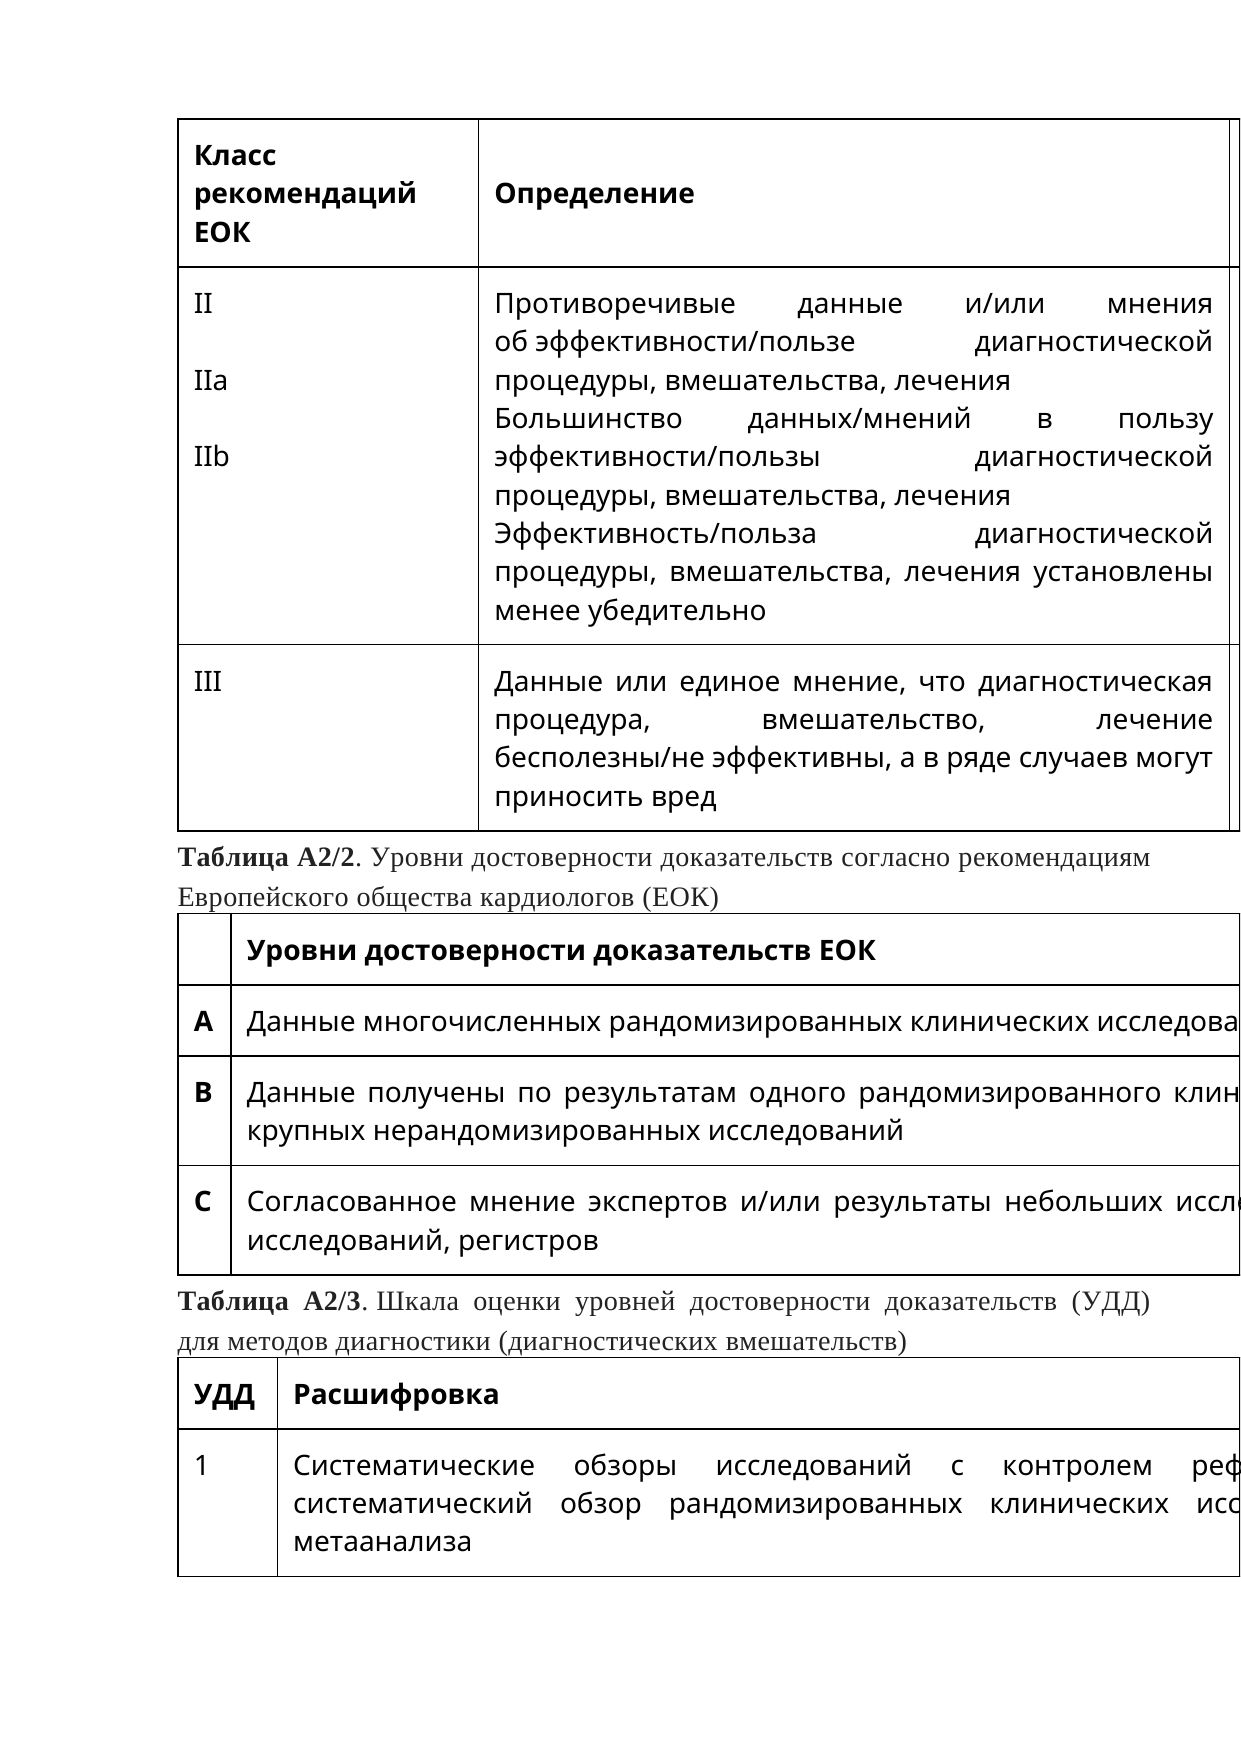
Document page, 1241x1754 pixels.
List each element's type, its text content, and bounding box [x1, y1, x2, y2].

table_cell Данные или единое мнение, что диагностическая процедура, вмешательство, лечение бесполезны/не эффективны, а в ряде случаев могут приносить вред [479, 645, 1229, 830]
text Таблица А2/2. Уровни достоверности доказательств согласно рекомендациям Европейского общества кардиологов (ЕОК) [177, 832, 1152, 913]
table_header [179, 914, 230, 984]
table_cell III [179, 645, 478, 830]
table_header Расшифровка [278, 1358, 1239, 1428]
table_header УДД [179, 1358, 277, 1428]
table_cell C [179, 1166, 230, 1274]
table_cell A [179, 986, 230, 1055]
table_cell Данные многочисленных рандомизированных клинических исследований или метаанализов [232, 986, 1239, 1055]
text Таблица А2/3. Шкала оценки уровней достоверности доказательств (УДД) для методов диагностики (диагностических вмешательств) [177, 1276, 1152, 1357]
table_header Класс рекомендаций ЕОК [179, 120, 478, 266]
table_header Уровни достоверности доказательств ЕОК [232, 914, 1239, 984]
table_header Определение [479, 120, 1229, 266]
table_cell Согласованное мнение экспертов и/или результаты небольших исследований, ретроспективных исследований, регистров [232, 1166, 1239, 1274]
table_cell Противоречивые данные и/или мнения об эффективности/пользе диагностической процедуры, вмешательства, лечения Большинство данных/мнений в пользу эффективности/пользы диагностической процедуры, вмешательства, лечения Эффективность/польза диагностической процедуры, вмешательства, лечения установлены менее убедительно [479, 268, 1229, 644]
table_cell Систематические обзоры исследований с контролем референсным методом или систематический обзор рандомизированных клинических исследований с применением метаанализа [278, 1430, 1239, 1576]
table_cell II IIa IIb [179, 268, 478, 644]
table_cell B [179, 1057, 230, 1164]
table_cell 1 [179, 1430, 277, 1576]
table_cell Данные получены по результатам одного рандомизированного клинического исследования или крупных нерандомизированных исследований [232, 1057, 1239, 1164]
